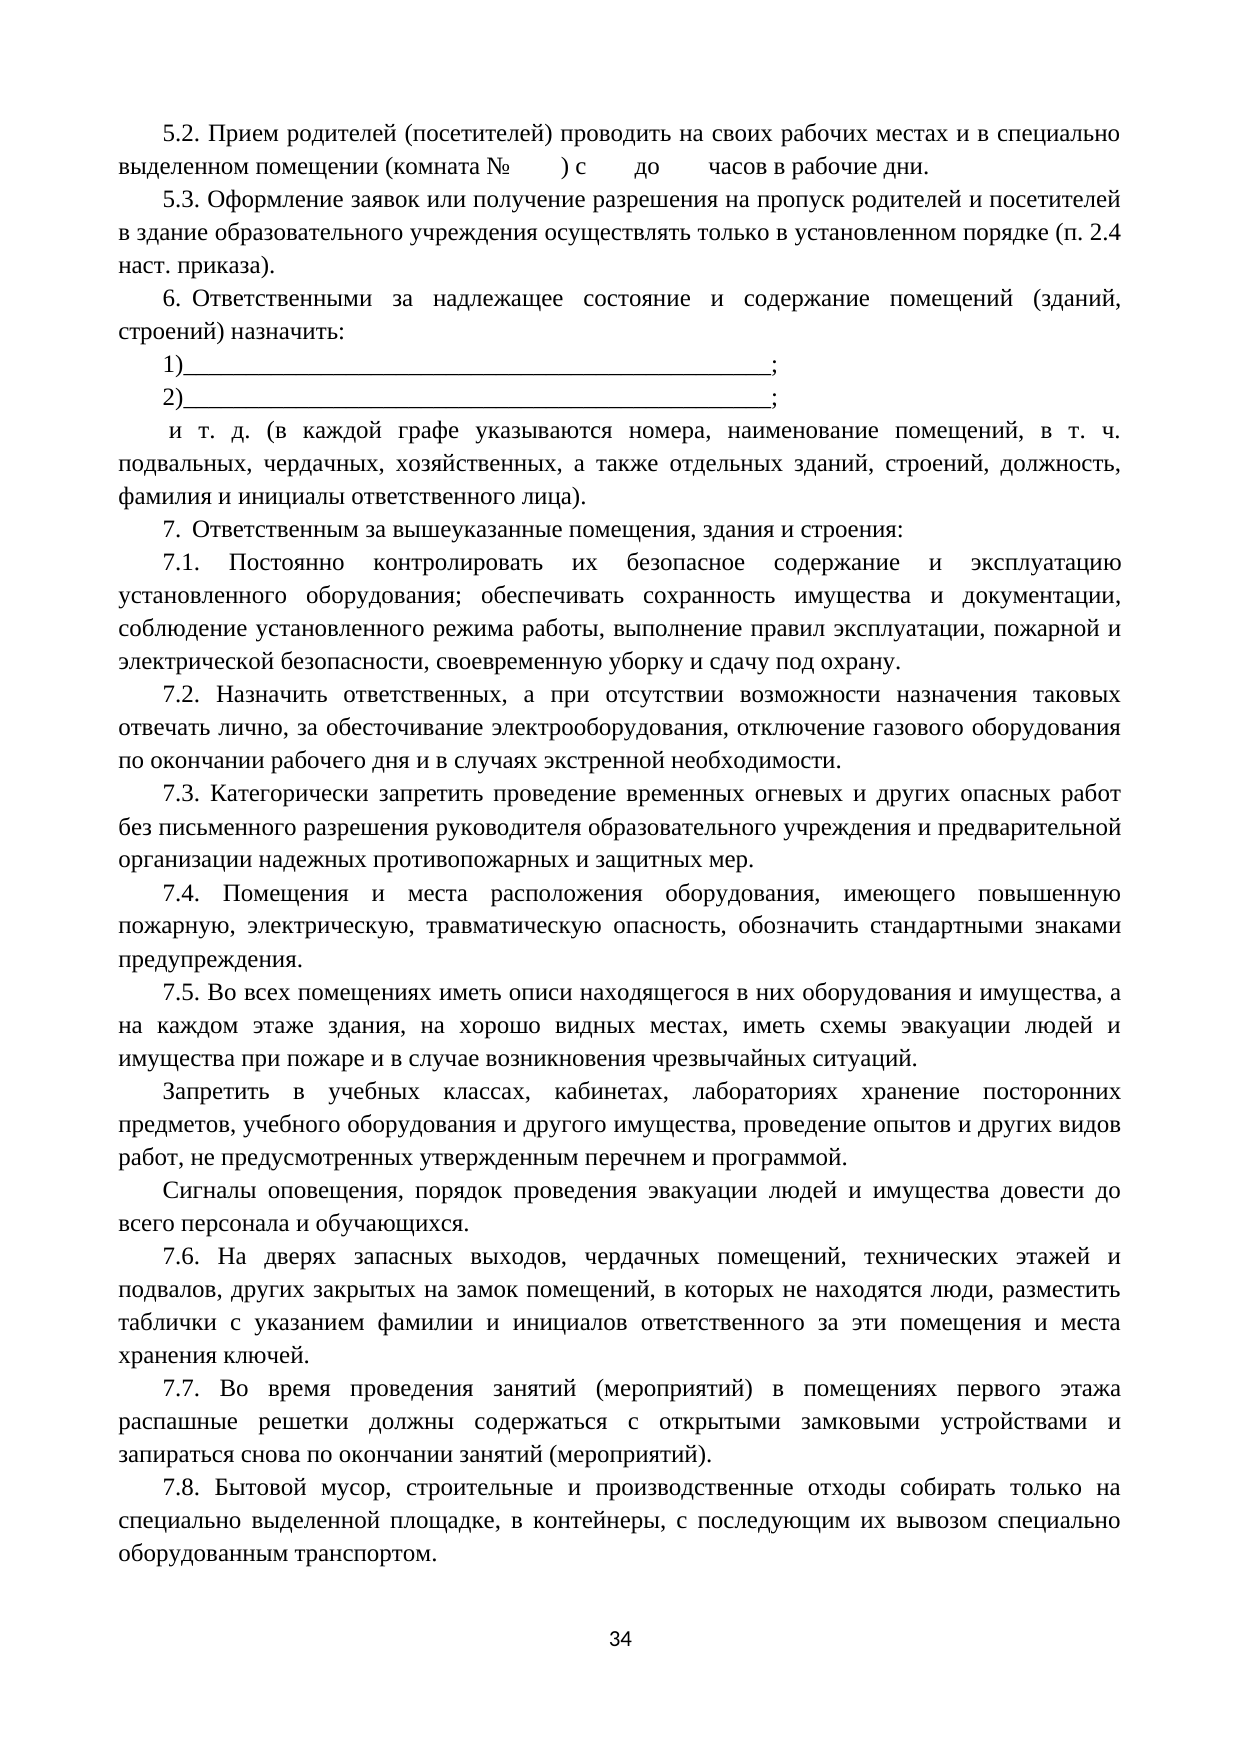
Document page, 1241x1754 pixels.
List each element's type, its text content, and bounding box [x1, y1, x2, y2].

text и т. д. (в каждой графе указываются номера, наименование помещений, в т. ч. подвальных, чердачных, хозяйственных, а также отдельных зданий, строений, должность, фамилия и инициалы ответственного лица). [118, 415, 1122, 510]
text 7.6. На дверях запасных выходов, чердачных помещений, технических этажей и подвалов, других закрытых на замок помещений, в которых не находятся люди, разместить таблички с указанием фамилии и инициалов ответственного за эти помещения и места хранения ключей. [118, 1241, 1122, 1369]
text Запретить в учебных классах, кабинетах, лабораториях хранение посторонних предметов, учебного оборудования и другого имущества, проведение опытов и других видов работ, не предусмотренных утвержденным перечнем и программой. [118, 1076, 1122, 1171]
text Сигналы оповещения, порядок проведения эвакуации людей и имущества довести до всего персонала и обучающихся. [118, 1175, 1122, 1237]
text 7. Ответственным за вышеуказанные помещения, здания и строения: [118, 514, 1122, 543]
text 5.2. Прием родителей (посетителей) проводить на своих рабочих местах и в специально выделенном помещении (комната № ) с до часов в рабочие дни. [118, 118, 1122, 180]
text 5.3. Оформление заявок или получение разрешения на пропуск родителей и посетителей в здание образовательного учреждения осуществлять только в установленном порядке (п. 2.4 наст. приказа). [118, 184, 1122, 279]
text 7.4. Помещения и места расположения оборудования, имеющего повышенную пожарную, электрическую, травматическую опасность, обозначить стандартными знаками предупреждения. [118, 878, 1122, 972]
text 1)_______________________________________________; [118, 349, 1122, 378]
text 7.5. Во всех помещениях иметь описи находящегося в них оборудования и имущества, а на каждом этаже здания, на хорошо видных местах, иметь схемы эвакуации людей и имущества при пожаре и в случае возникновения чрезвычайных ситуаций. [118, 977, 1122, 1071]
text 7.7. Во время проведения занятий (мероприятий) в помещениях первого этажа распашные решетки должны содержаться с открытыми замковыми устройствами и запираться снова по окончании занятий (мероприятий). [118, 1373, 1122, 1468]
text 7.8. Бытовой мусор, строительные и производственные отходы собирать только на специально выделенной площадке, в контейнеры, с последующим их вывозом специально оборудованным транспортом. [118, 1472, 1122, 1567]
text 7.3. Категорически запретить проведение временных огневых и других опасных работ без письменного разрешения руководителя образовательного учреждения и предварительной организации надежных противопожарных и защитных мер. [118, 778, 1122, 873]
text 7.1. Постоянно контролировать их безопасное содержание и эксплуатацию установленного оборудования; обеспечивать сохранность имущества и документации, соблюдение установленного режима работы, выполнение правил эксплуатации, пожарной и электрической безопасности, своевременную уборку и сдачу под охрану. [118, 547, 1122, 675]
text 2)_______________________________________________; [118, 382, 1122, 411]
text 6. Ответственными за надлежащее состояние и содержание помещений (зданий, строений) назначить: [118, 283, 1122, 345]
text 7.2. Назначить ответственных, а при отсутствии возможности назначения таковых отвечать лично, за обесточивание электрооборудования, отключение газового оборудования по окончании рабочего дня и в случаях экстренной необходимости. [118, 679, 1122, 774]
